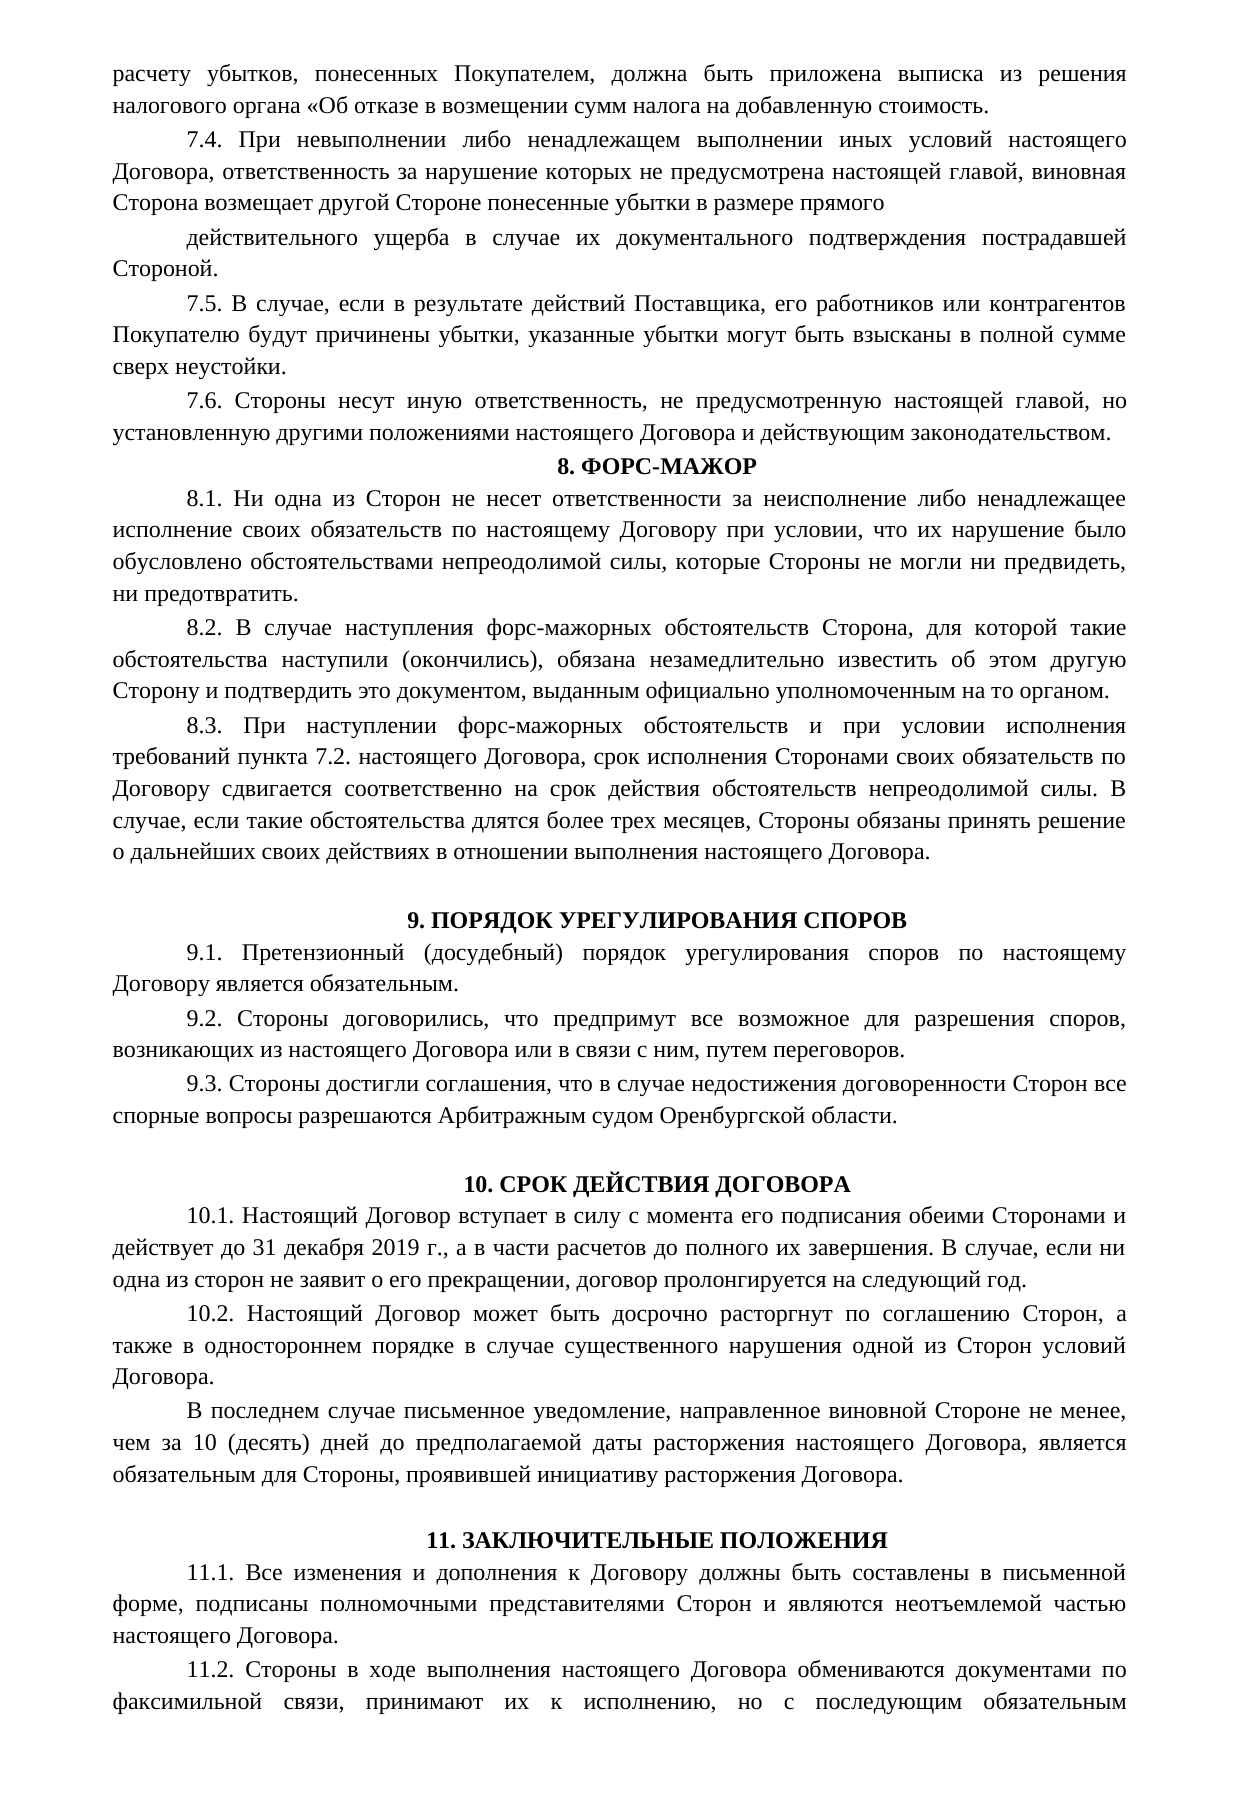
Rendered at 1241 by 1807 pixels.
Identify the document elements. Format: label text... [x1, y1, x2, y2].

text 8. ФОРС-МАЖОР [112, 452, 1128, 480]
text 7.5. В случае, если в результате действий Поставщика, его работников или контрагентов Покупателю будут причинены убытки, указанные убытки могут быть взысканы в полной сумме сверх неустойки. [112, 289, 1128, 379]
text 8.2. В случае наступления форс-мажорных обстоятельств Сторона, для которой такие обстоятельства наступили (окончились), обязана незамедлительно известить об этом другую Сторону и подтвердить это документом, выданным официально уполномоченным на то органом. [112, 613, 1128, 704]
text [112, 1655, 1128, 1714]
text действительного ущерба в случае их документального подтверждения пострадавшей Стороной. [112, 223, 1128, 282]
text 11. ЗАКЛЮЧИТЕЛЬНЫЕ ПОЛОЖЕНИЯ [112, 1526, 1128, 1553]
text 9.1. Претензионный (досудебный) порядок урегулирования споров по настоящему Договору является обязательным. [112, 938, 1128, 997]
text 10.1. Настоящий Договор вступает в силу с момента его подписания обеими Сторонами и действует до 31 декабря 2019 г., а в части расчетов до полного их завершения. В случае, если ни одна из сторон не заявит о его прекращении, договор пролонгируется на следующий год. [112, 1201, 1128, 1292]
text 10. СРОК ДЕЙСТВИЯ ДОГОВОРА [112, 1170, 1128, 1197]
text 9. ПОРЯДОК УРЕГУЛИРОВАНИЯ СПОРОВ [112, 906, 1128, 933]
text 8.1. Ни одна из Сторон не несет ответственности за неисполнение либо ненадлежащее исполнение своих обязательств по настоящему Договору при условии, что их нарушение было обусловлено обстоятельствами непреодолимой силы, которые Стороны не могли ни предвидеть, ни предотвратить. [112, 484, 1128, 606]
text 9.2. Стороны договорились, что предпримут все возможное для разрешения споров, возникающих из настоящего Договора или в связи с ним, путем переговоров. [112, 1003, 1128, 1063]
text В последнем случае письменное уведомление, направленное виновной Стороне не менее, чем за 10 (десять) дней до предполагаемой даты расторжения настоящего Договора, является обязательным для Стороны, проявившей инициативу расторжения Договора. [112, 1397, 1128, 1487]
text 7.6. Стороны несут иную ответственность, не предусмотренную настоящей главой, но установленную другими положениями настоящего Договора и действующим законодательством. [112, 386, 1128, 446]
text 11.1. Все изменения и дополнения к Договору должны быть составлены в письменной форме, подписаны полномочными представителями Сторон и являются неотъемлемой частью настоящего Договора. [112, 1557, 1128, 1648]
text 7.4. При невыполнении либо ненадлежащем выполнении иных условий настоящего Договора, ответственность за нарушение которых не предусмотрена настоящей главой, виновная Сторона возмещает другой Стороне понесенные убытки в размере прямого [112, 125, 1128, 216]
text 9.3. Стороны достигли соглашения, что в случае недостижения договоренности Сторон все спорные вопросы разрешаются Арбитражным судом Оренбургской области. [112, 1069, 1128, 1129]
text 10.2. Настоящий Договор может быть досрочно расторгнут по соглашению Сторон, а также в одностороннем порядке в случае существенного нарушения одной из Сторон условий Договора. [112, 1299, 1128, 1390]
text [112, 59, 1128, 118]
text 8.3. При наступлении форс-мажорных обстоятельств и при условии исполнения требований пункта 7.2. настоящего Договора, срок исполнения Сторонами своих обязательств по Договору сдвигается соответственно на срок действия обстоятельств непреодолимой силы. В случае, если такие обстоятельства длятся более трех месяцев, Стороны обязаны принять решение о дальнейших своих действиях в отношении выполнения настоящего Договора. [112, 711, 1128, 865]
